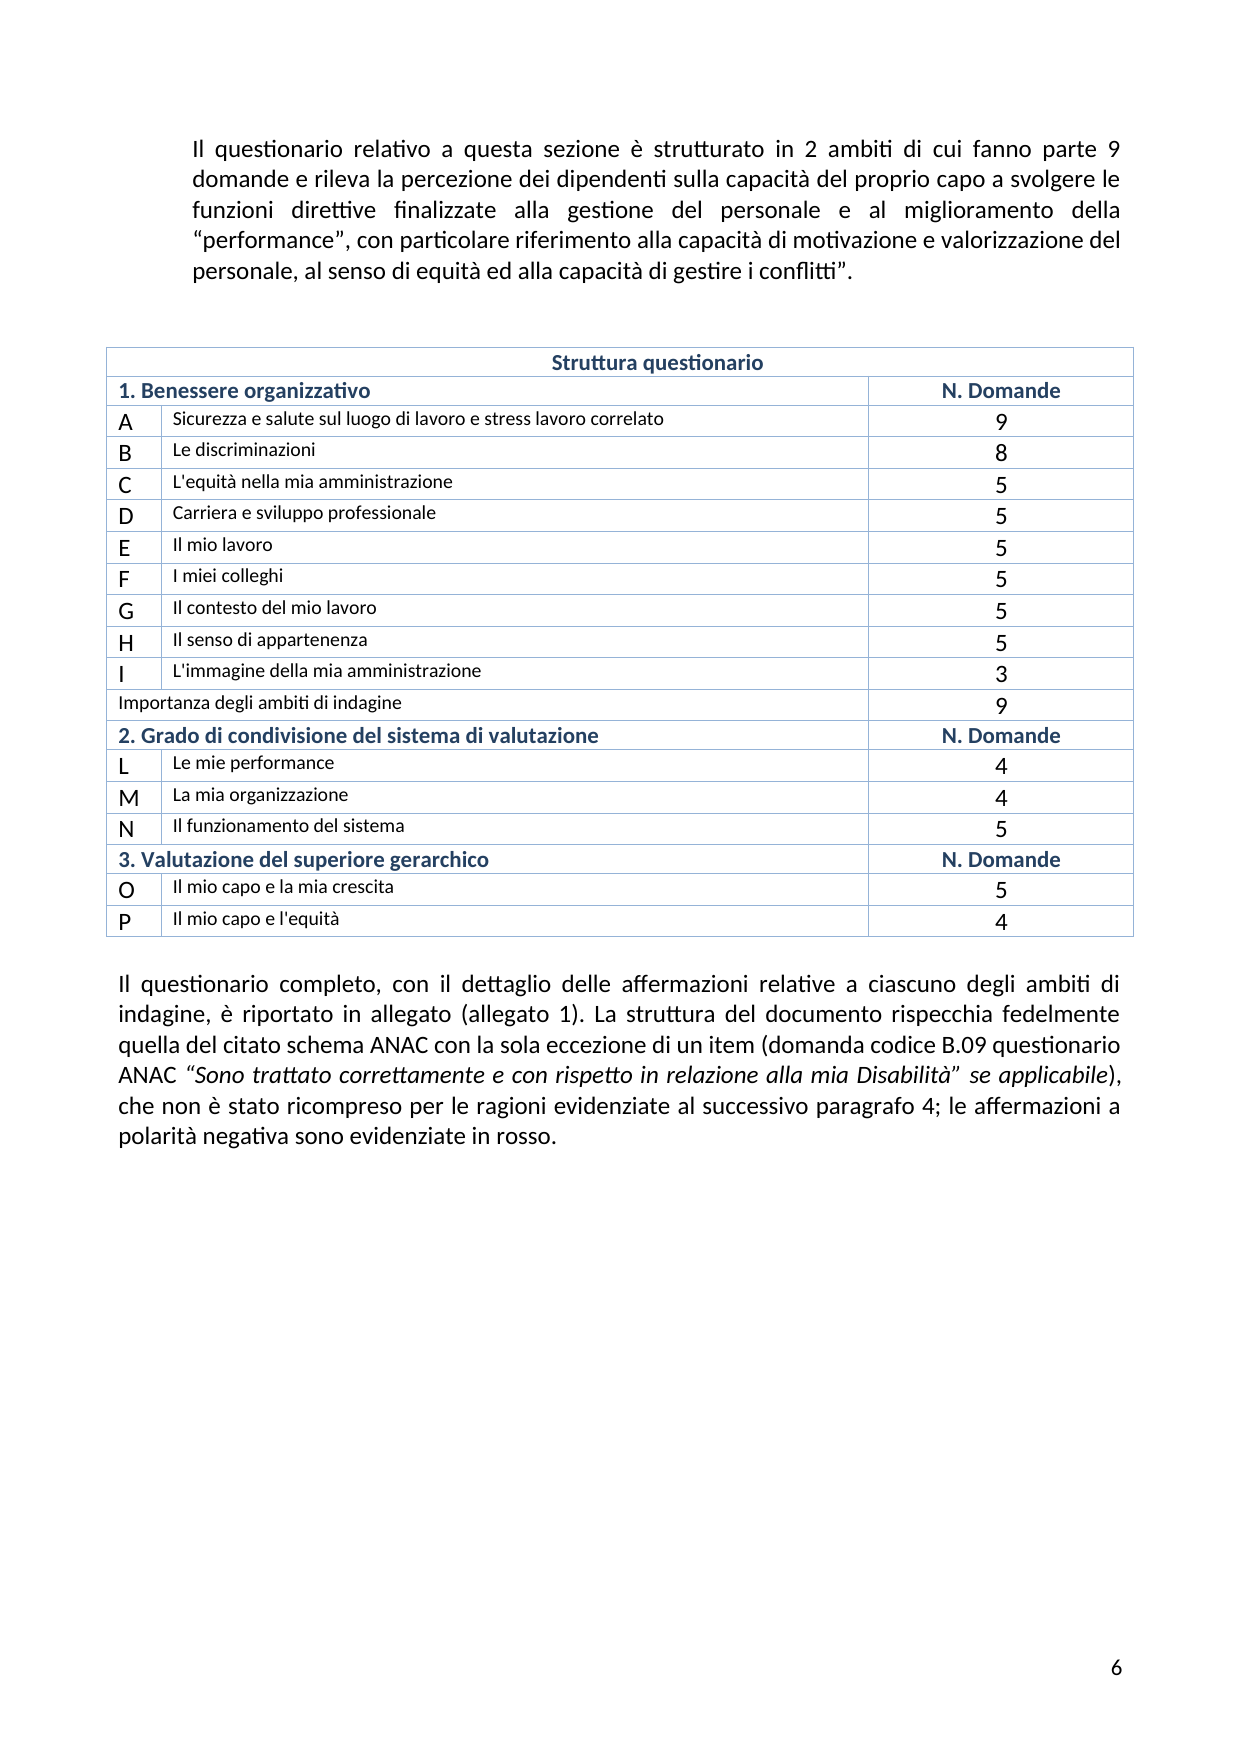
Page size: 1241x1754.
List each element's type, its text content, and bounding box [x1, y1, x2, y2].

table_cell M [107, 782, 161, 812]
table_cell 5 [869, 564, 1133, 594]
table_cell 1. Benessere organizzativo [107, 377, 868, 405]
table_cell I miei colleghi [162, 564, 868, 594]
table_cell 3. Valutazione del superiore gerarchico [107, 845, 868, 873]
table_cell 5 [869, 469, 1133, 499]
table_cell F [107, 564, 161, 594]
table_cell Il contesto del mio lavoro [162, 595, 868, 626]
table_cell L'equità nella mia amministrazione [162, 469, 868, 499]
table_cell 4 [869, 782, 1133, 812]
table_cell E [107, 532, 161, 562]
table_cell N. Domande [869, 377, 1133, 405]
table_cell 5 [869, 874, 1133, 905]
table_cell 8 [869, 437, 1133, 468]
table_cell N. Domande [869, 721, 1133, 749]
table_cell A [107, 406, 161, 436]
table_cell I [107, 658, 161, 689]
table_cell Il mio capo e l'equità [162, 906, 868, 936]
table_cell Il mio capo e la mia crescita [162, 874, 868, 905]
table_cell 9 [869, 406, 1133, 436]
table_cell H [107, 627, 161, 657]
table_cell 4 [869, 750, 1133, 781]
table_cell 3 [869, 658, 1133, 689]
table_cell Carriera e sviluppo professionale [162, 500, 868, 531]
table_cell N. Domande [869, 845, 1133, 873]
table_cell O [107, 874, 161, 905]
table_cell 5 [869, 627, 1133, 657]
table_cell L'immagine della mia amministrazione [162, 658, 868, 689]
table_header Struttura questionario [107, 348, 1133, 376]
table_cell G [107, 595, 161, 626]
table_cell 5 [869, 532, 1133, 562]
table_cell Importanza degli ambiti di indagine [107, 690, 868, 720]
table_cell D [107, 500, 161, 531]
table_cell 5 [869, 814, 1133, 844]
table_cell 9 [869, 690, 1133, 720]
text Il questionario relativo a questa sezione è strutturato in 2 ambiti di cui fanno parte 9 domande e rileva la percezione dei dipendenti sulla capacità del proprio capo a svolgere le funzioni direttive finalizzate alla gestione del personale e al miglioramento della “performance”, con particolare riferimento alla capacità di motivazione e valorizzazione del personale, al senso di equità ed alla capacità di gestire i conflitti”. [192, 133, 1122, 286]
table_cell Il mio lavoro [162, 532, 868, 562]
table_cell Le mie performance [162, 750, 868, 781]
table_cell B [107, 437, 161, 468]
table_cell P [107, 906, 161, 936]
table_cell N [107, 814, 161, 844]
table_cell Sicurezza e salute sul luogo di lavoro e stress lavoro correlato [162, 406, 868, 436]
table_cell Il funzionamento del sistema [162, 814, 868, 844]
table_cell 5 [869, 500, 1133, 531]
table_cell 2. Grado di condivisione del sistema di valutazione [107, 721, 868, 749]
table_cell 5 [869, 595, 1133, 626]
table_cell L [107, 750, 161, 781]
table_cell La mia organizzazione [162, 782, 868, 812]
table_cell 4 [869, 906, 1133, 936]
table_cell Il senso di appartenenza [162, 627, 868, 657]
text Il questionario completo, con il dettaglio delle affermazioni relative a ciascuno degli ambiti di indagine, è riportato in allegato (allegato 1). La struttura del documento rispecchia fedelmente quella del citato schema ANAC con la sola eccezione di un item (domanda codice B.09 questionario ANAC “Sono trattato correttamente e con rispetto in relazione alla mia Disabilità” se applicabile), che non è stato ricompreso per le ragioni evidenziate al successivo paragrafo 4; le affermazioni a polarità negativa sono evidenziate in rosso. [118, 968, 1122, 1151]
table_cell Le discriminazioni [162, 437, 868, 468]
table_cell C [107, 469, 161, 499]
